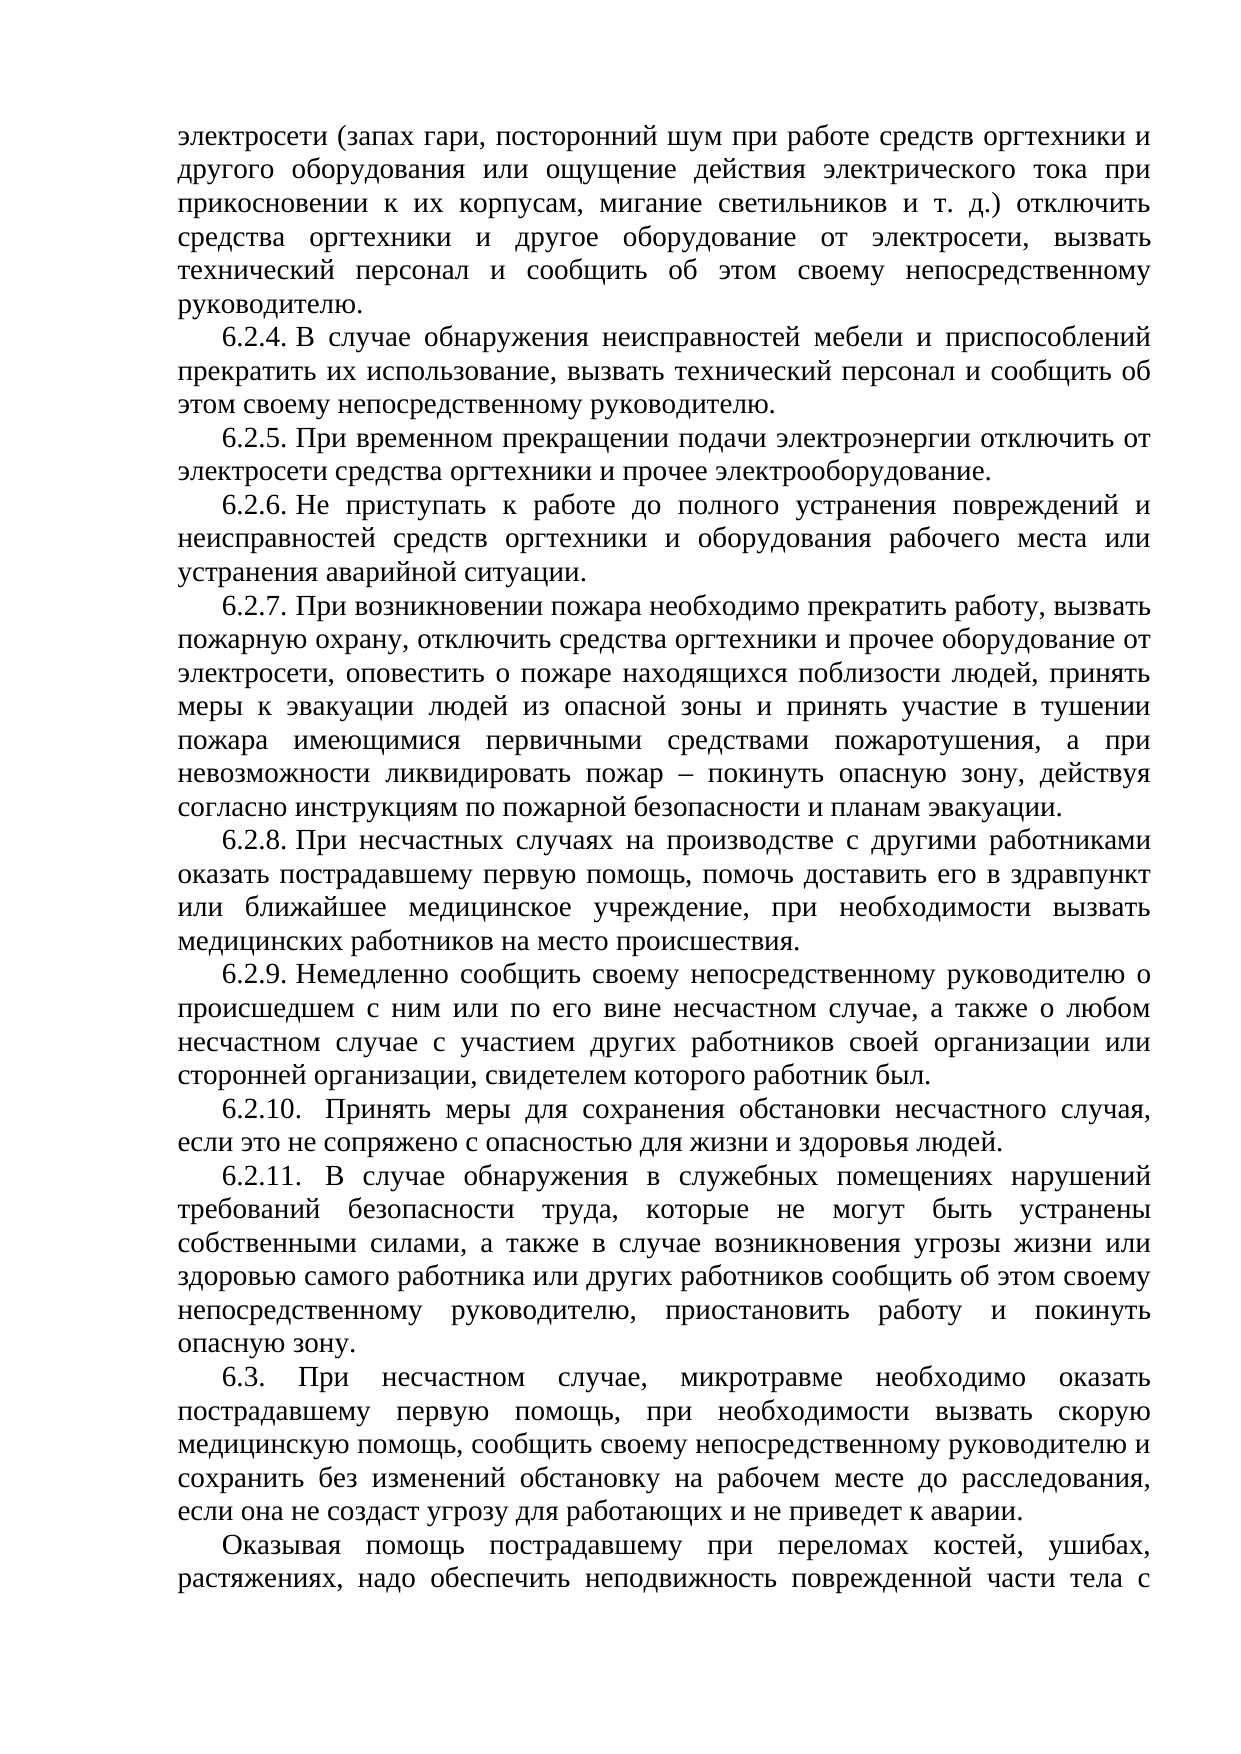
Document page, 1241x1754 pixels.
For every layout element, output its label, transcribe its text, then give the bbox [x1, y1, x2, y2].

list Немедленно сообщить своему непосредственному руководителю о происшедшем с ним или по его вине несчастном случае, а также о любом несчастном случае с участием других работников своей организации или сторонней организации, свидетелем которого работник был. [177, 957, 1152, 1091]
list В случае обнаружения в служебных помещениях нарушений требований безопасности труда, которые не могут быть устранены собственными силами, а также в случае возникновения угрозы жизни или здоровью самого работника или других работников сообщить об этом своему непосредственному руководителю, приостановить работу и покинуть опасную зону. [177, 1158, 1152, 1359]
list В случае обнаружения неисправностей мебели и приспособлений прекратить их использование, вызвать технический персонал и сообщить об этом своему непосредственному руководителю. [177, 319, 1152, 420]
list Не приступать к работе до полного устранения повреждений и неисправностей средств оргтехники и оборудования рабочего места или устранения аварийной ситуации. [177, 487, 1152, 588]
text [177, 1527, 1152, 1594]
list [177, 118, 1152, 319]
list При несчастных случаях на производстве с другими работниками оказать пострадавшему первую помощь, помочь доставить его в здравпункт или ближайшее медицинское учреждение, при необходимости вызвать медицинских работников на место происшествия. [177, 822, 1152, 957]
list Принять меры для сохранения обстановки несчастного случая, если это не сопряжено с опасностью для жизни и здоровья людей. [177, 1091, 1152, 1158]
list При возникновении пожара необходимо прекратить работу, вызвать пожарную охрану, отключить средства оргтехники и прочее оборудование от электросети, оповестить о пожаре находящихся поблизости людей, принять меры к эвакуации людей из опасной зоны и принять участие в тушении пожара имеющимися первичными средствами пожаротушения, а при невозможности ликвидировать пожар – покинуть опасную зону, действуя согласно инструкциям по пожарной безопасности и планам эвакуации. [177, 588, 1152, 822]
list При временном прекращении подачи электроэнергии отключить от электросети средства оргтехники и прочее электрооборудование. [177, 420, 1152, 487]
text 6.3. При несчастном случае, микротравме необходимо оказать пострадавшему первую помощь, при необходимости вызвать скорую медицинскую помощь, сообщить своему непосредственному руководителю и сохранить без изменений обстановку на рабочем месте до расследования, если она не создаст угрозу для работающих и не приведет к аварии. [177, 1359, 1152, 1527]
